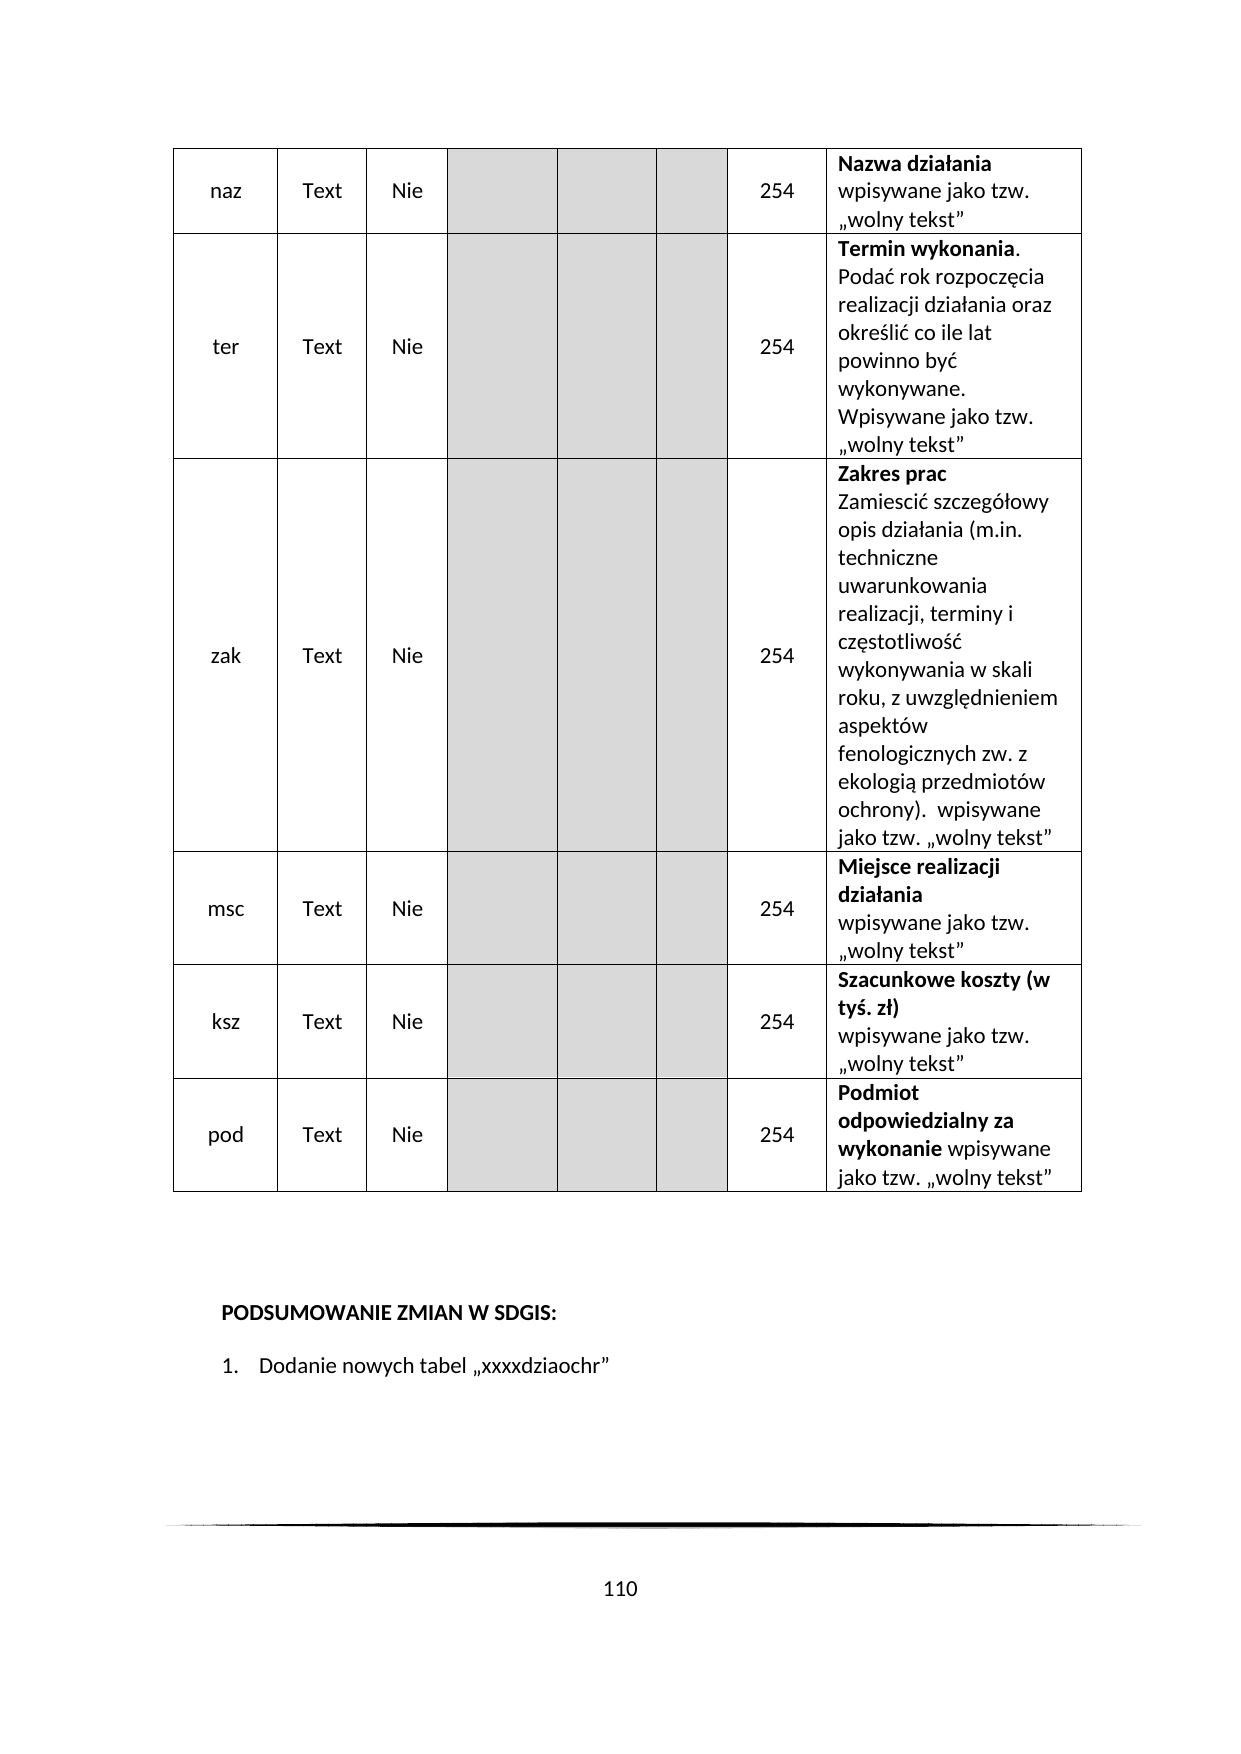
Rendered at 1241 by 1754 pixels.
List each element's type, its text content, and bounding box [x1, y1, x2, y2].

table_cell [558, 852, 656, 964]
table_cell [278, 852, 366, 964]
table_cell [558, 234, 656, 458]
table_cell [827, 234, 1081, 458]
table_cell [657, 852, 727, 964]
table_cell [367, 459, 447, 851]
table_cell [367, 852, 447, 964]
list Dodanie nowych tabel „xxxxdziaochr” [221, 1351, 1093, 1379]
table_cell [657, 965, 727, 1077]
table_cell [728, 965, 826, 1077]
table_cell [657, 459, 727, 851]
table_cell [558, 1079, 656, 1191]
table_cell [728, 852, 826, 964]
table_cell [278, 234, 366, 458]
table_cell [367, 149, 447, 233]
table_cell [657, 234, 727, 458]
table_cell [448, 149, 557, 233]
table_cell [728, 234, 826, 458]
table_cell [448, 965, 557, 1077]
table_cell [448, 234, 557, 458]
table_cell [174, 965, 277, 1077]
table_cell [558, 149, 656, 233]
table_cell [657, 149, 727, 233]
text PODSUMOWANIE ZMIAN W SDGIS: [185, 1298, 1093, 1326]
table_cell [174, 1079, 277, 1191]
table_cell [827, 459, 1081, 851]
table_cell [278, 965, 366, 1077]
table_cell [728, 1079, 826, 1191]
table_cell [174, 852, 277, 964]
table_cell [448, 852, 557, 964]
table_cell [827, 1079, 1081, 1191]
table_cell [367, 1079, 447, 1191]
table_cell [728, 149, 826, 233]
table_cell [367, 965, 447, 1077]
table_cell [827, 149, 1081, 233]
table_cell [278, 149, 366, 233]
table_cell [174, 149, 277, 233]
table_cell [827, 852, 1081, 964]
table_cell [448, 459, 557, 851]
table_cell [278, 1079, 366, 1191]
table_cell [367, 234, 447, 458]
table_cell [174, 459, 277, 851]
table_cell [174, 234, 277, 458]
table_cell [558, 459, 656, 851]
picture [166, 1521, 1142, 1529]
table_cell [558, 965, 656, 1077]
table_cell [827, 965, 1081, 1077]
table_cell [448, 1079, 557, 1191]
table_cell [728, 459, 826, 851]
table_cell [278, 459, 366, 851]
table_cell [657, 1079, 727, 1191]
